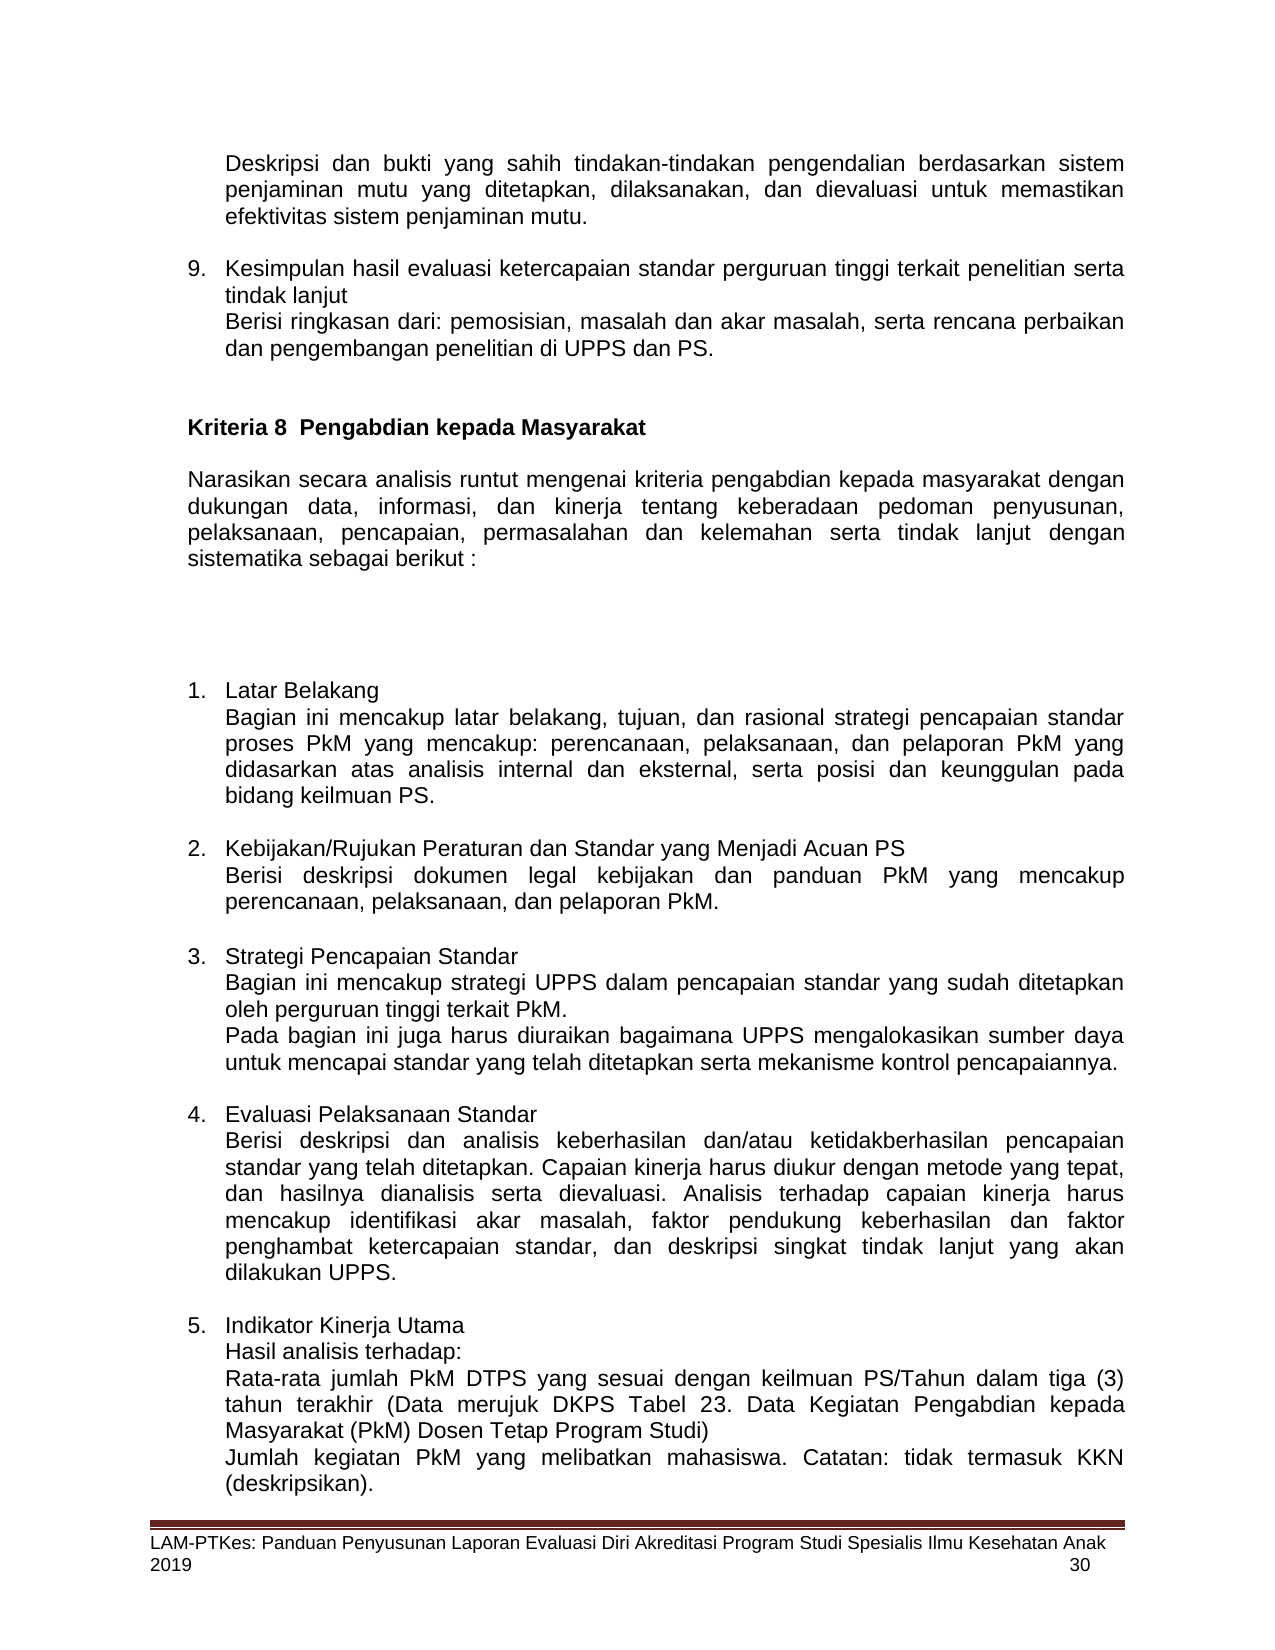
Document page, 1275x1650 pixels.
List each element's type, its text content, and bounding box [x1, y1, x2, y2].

text Deskripsi dan bukti yang sahih tindakan-tindakan pengendalian berdasarkan sistem penjaminan mutu yang ditetapkan, dilaksanakan, dan dievaluasi untuk memastikan efektivitas sistem penjaminan mutu. [225, 150, 1125, 229]
list Evaluasi Pelaksanaan Standar [187, 1101, 1125, 1127]
text Bagian ini mencakup strategi UPPS dalam pencapaian standar yang sudah ditetapkan oleh perguruan tinggi terkait PkM. [225, 969, 1125, 1022]
subtitle Kriteria 8 Pengabdian kepada Masyarakat [187, 413, 1125, 440]
text Pada bagian ini juga harus diuraikan bagaimana UPPS mengalokasikan sumber daya untuk mencapai standar yang telah ditetapkan serta mekanisme kontrol pencapaiannya. [225, 1022, 1125, 1075]
text Berisi deskripsi dokumen legal kebijakan dan panduan PkM yang mencakup perencanaan, pelaksanaan, dan pelaporan PkM. [225, 862, 1125, 914]
text Bagian ini mencakup latar belakang, tujuan, dan rasional strategi pencapaian standar proses PkM yang mencakup: perencanaan, pelaksanaan, dan pelaporan PkM yang didasarkan atas analisis internal dan eksternal, serta posisi dan keunggulan pada bidang keilmuan PS. [225, 703, 1125, 809]
list Strategi Pencapaian Standar [187, 943, 1125, 969]
text Narasikan secara analisis runtut mengenai kriteria pengabdian kepada masyarakat dengan dukungan data, informasi, dan kinerja tentang keberadaan pedoman penyusunan, pelaksanaan, pencapaian, permasalahan dan kelemahan serta tindak lanjut dengan sistematika sebagai berikut : [187, 466, 1125, 572]
text Rata-rata jumlah PkM DTPS yang sesuai dengan keilmuan PS/Tahun dalam tiga (3) tahun terakhir (Data merujuk DKPS Tabel 23. Data Kegiatan Pengabdian kepada Masyarakat (PkM) Dosen Tetap Program Studi) [225, 1365, 1125, 1444]
list Kesimpulan hasil evaluasi ketercapaian standar perguruan tinggi terkait penelitian serta tindak lanjut [187, 255, 1125, 308]
list Indikator Kinerja Utama [187, 1312, 1125, 1338]
text Jumlah kegiatan PkM yang melibatkan mahasiswa. Catatan: tidak termasuk KKN (deskripsikan). [225, 1444, 1125, 1496]
list Berisi deskripsi dan analisis keberhasilan dan/atau ketidakberhasilan pencapaian standar yang telah ditetapkan. Capaian kinerja harus diukur dengan metode yang tepat, dan hasilnya dianalisis serta dievaluasi. Analisis terhadap capaian kinerja harus mencakup identifikasi akar masalah, faktor pendukung keberhasilan dan faktor penghambat ketercapaian standar, dan deskripsi singkat tindak lanjut yang akan dilakukan UPPS. [225, 1127, 1125, 1286]
text Hasil analisis terhadap: [225, 1338, 1125, 1365]
list Latar Belakang [187, 677, 1125, 703]
list Kebijakan/Rujukan Peraturan dan Standar yang Menjadi Acuan PS [187, 835, 1125, 862]
text Berisi ringkasan dari: pemosisian, masalah dan akar masalah, serta rencana perbaikan dan pengembangan penelitian di UPPS dan PS. [225, 308, 1125, 361]
